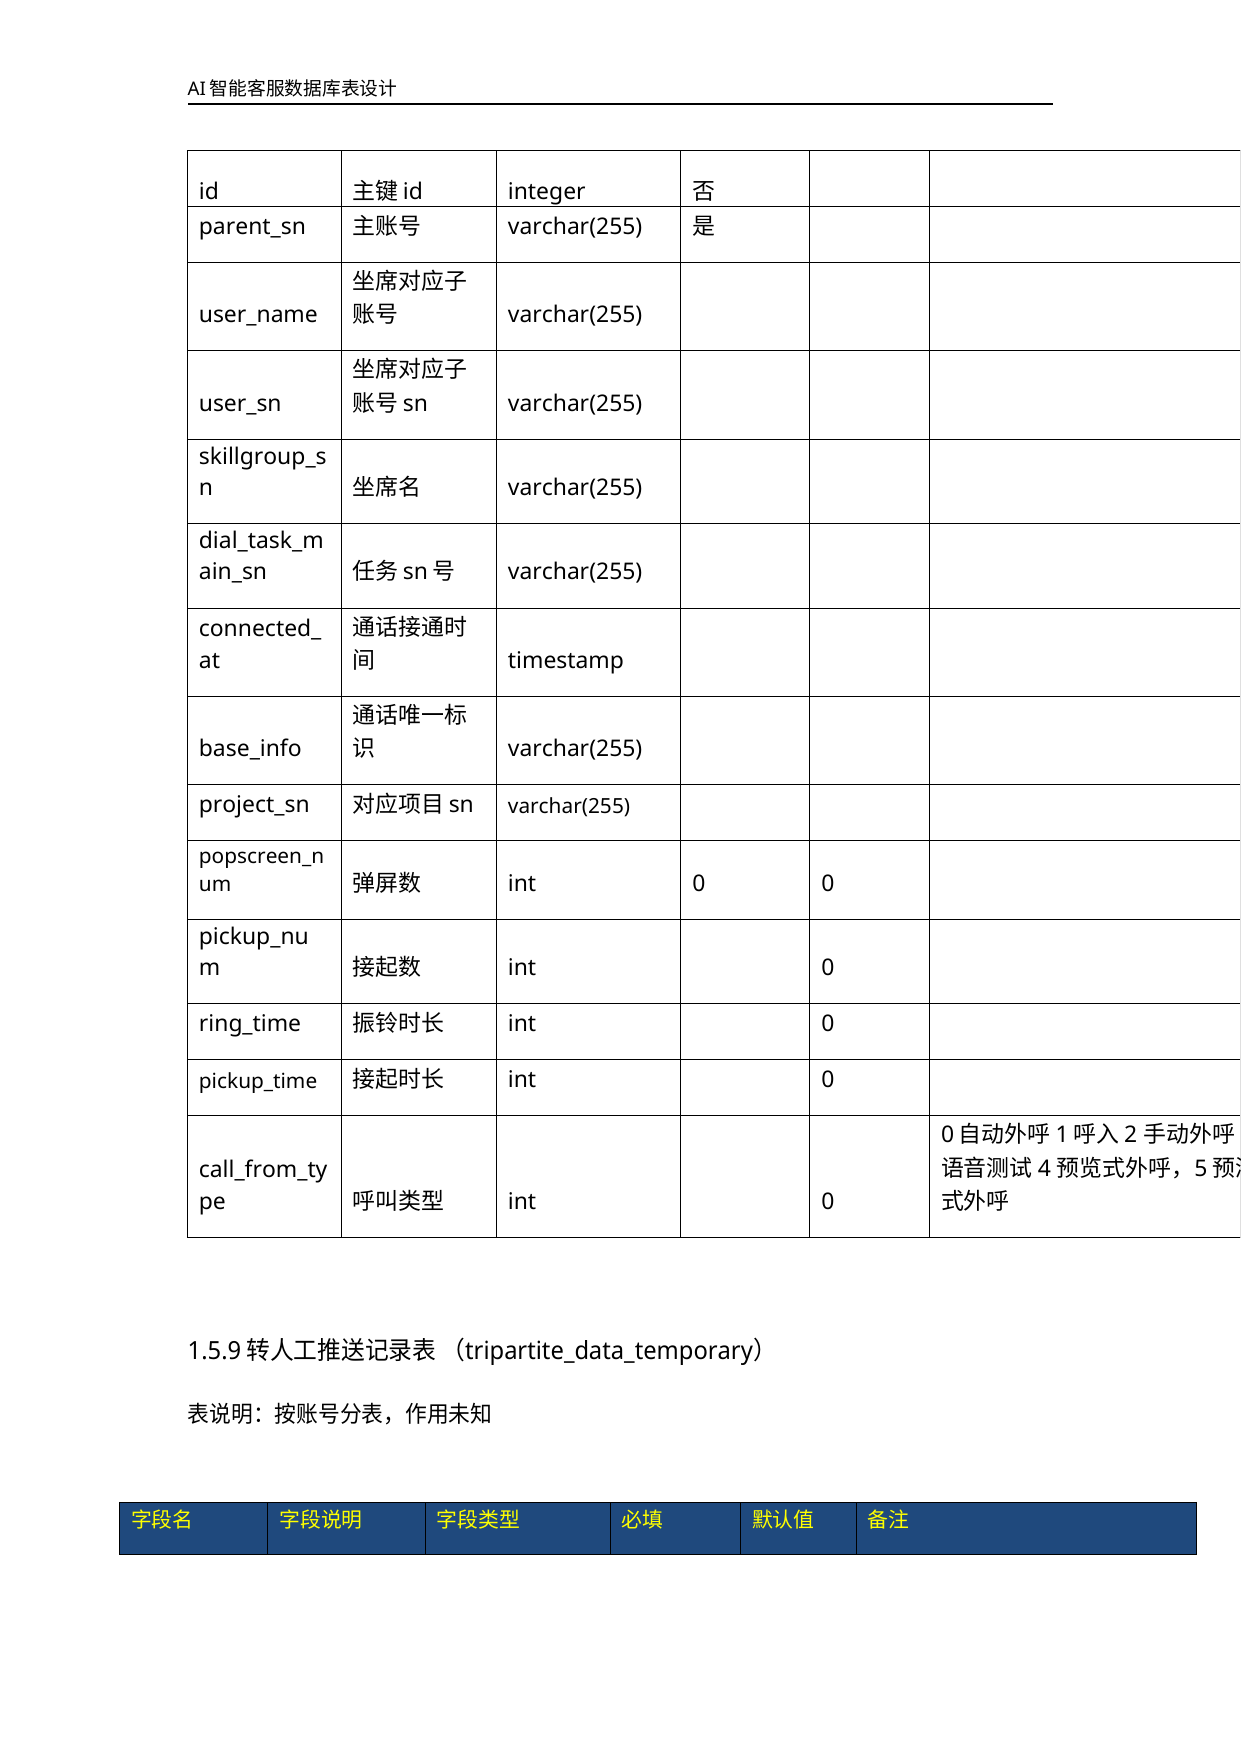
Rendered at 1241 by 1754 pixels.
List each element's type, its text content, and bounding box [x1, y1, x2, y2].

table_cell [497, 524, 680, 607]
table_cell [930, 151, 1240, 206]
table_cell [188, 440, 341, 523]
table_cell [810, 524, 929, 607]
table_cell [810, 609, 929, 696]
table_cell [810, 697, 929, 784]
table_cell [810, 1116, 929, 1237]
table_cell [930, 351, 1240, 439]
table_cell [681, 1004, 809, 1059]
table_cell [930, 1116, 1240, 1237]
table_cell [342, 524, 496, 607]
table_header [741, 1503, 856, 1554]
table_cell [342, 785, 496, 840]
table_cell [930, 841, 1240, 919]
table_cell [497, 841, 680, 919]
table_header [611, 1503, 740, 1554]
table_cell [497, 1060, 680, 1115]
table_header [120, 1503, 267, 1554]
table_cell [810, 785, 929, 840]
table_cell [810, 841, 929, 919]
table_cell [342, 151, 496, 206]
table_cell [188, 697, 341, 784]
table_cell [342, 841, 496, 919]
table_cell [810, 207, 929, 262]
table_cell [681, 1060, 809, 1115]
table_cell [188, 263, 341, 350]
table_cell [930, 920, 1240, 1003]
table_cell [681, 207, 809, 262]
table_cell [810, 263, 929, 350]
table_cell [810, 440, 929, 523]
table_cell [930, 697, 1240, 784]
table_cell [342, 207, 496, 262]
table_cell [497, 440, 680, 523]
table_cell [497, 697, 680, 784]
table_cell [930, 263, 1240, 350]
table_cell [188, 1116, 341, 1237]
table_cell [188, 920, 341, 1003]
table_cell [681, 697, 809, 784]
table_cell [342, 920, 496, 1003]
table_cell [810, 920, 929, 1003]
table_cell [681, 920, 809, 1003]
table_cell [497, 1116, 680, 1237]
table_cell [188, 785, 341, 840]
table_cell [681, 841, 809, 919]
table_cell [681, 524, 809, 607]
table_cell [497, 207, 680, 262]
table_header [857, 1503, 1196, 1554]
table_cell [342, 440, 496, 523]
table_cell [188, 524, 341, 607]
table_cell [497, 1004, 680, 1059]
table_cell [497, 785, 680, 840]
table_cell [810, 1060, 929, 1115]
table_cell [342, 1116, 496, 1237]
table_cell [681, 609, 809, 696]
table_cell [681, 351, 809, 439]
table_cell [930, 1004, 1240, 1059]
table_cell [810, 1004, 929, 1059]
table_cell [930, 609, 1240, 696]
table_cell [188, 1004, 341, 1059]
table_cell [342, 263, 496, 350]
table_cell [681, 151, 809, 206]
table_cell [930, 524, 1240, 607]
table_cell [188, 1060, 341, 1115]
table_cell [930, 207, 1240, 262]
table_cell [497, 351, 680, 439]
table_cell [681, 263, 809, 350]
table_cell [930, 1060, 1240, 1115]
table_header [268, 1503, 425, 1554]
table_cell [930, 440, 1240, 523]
subtitle 1.5.9转人工推送记录表 （tripartite_data_temporary） [187, 1330, 1053, 1366]
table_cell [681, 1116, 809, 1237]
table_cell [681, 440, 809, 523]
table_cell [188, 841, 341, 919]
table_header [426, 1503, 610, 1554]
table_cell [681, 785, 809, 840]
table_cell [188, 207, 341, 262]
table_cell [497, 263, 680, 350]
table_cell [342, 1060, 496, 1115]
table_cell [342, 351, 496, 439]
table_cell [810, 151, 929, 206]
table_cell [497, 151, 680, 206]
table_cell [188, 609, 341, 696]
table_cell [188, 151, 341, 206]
text 表说明：按账号分表，作用未知 [187, 1396, 1053, 1429]
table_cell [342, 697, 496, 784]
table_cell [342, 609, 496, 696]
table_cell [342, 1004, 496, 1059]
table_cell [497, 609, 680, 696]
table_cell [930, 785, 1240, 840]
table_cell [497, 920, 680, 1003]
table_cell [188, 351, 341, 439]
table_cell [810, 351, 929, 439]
